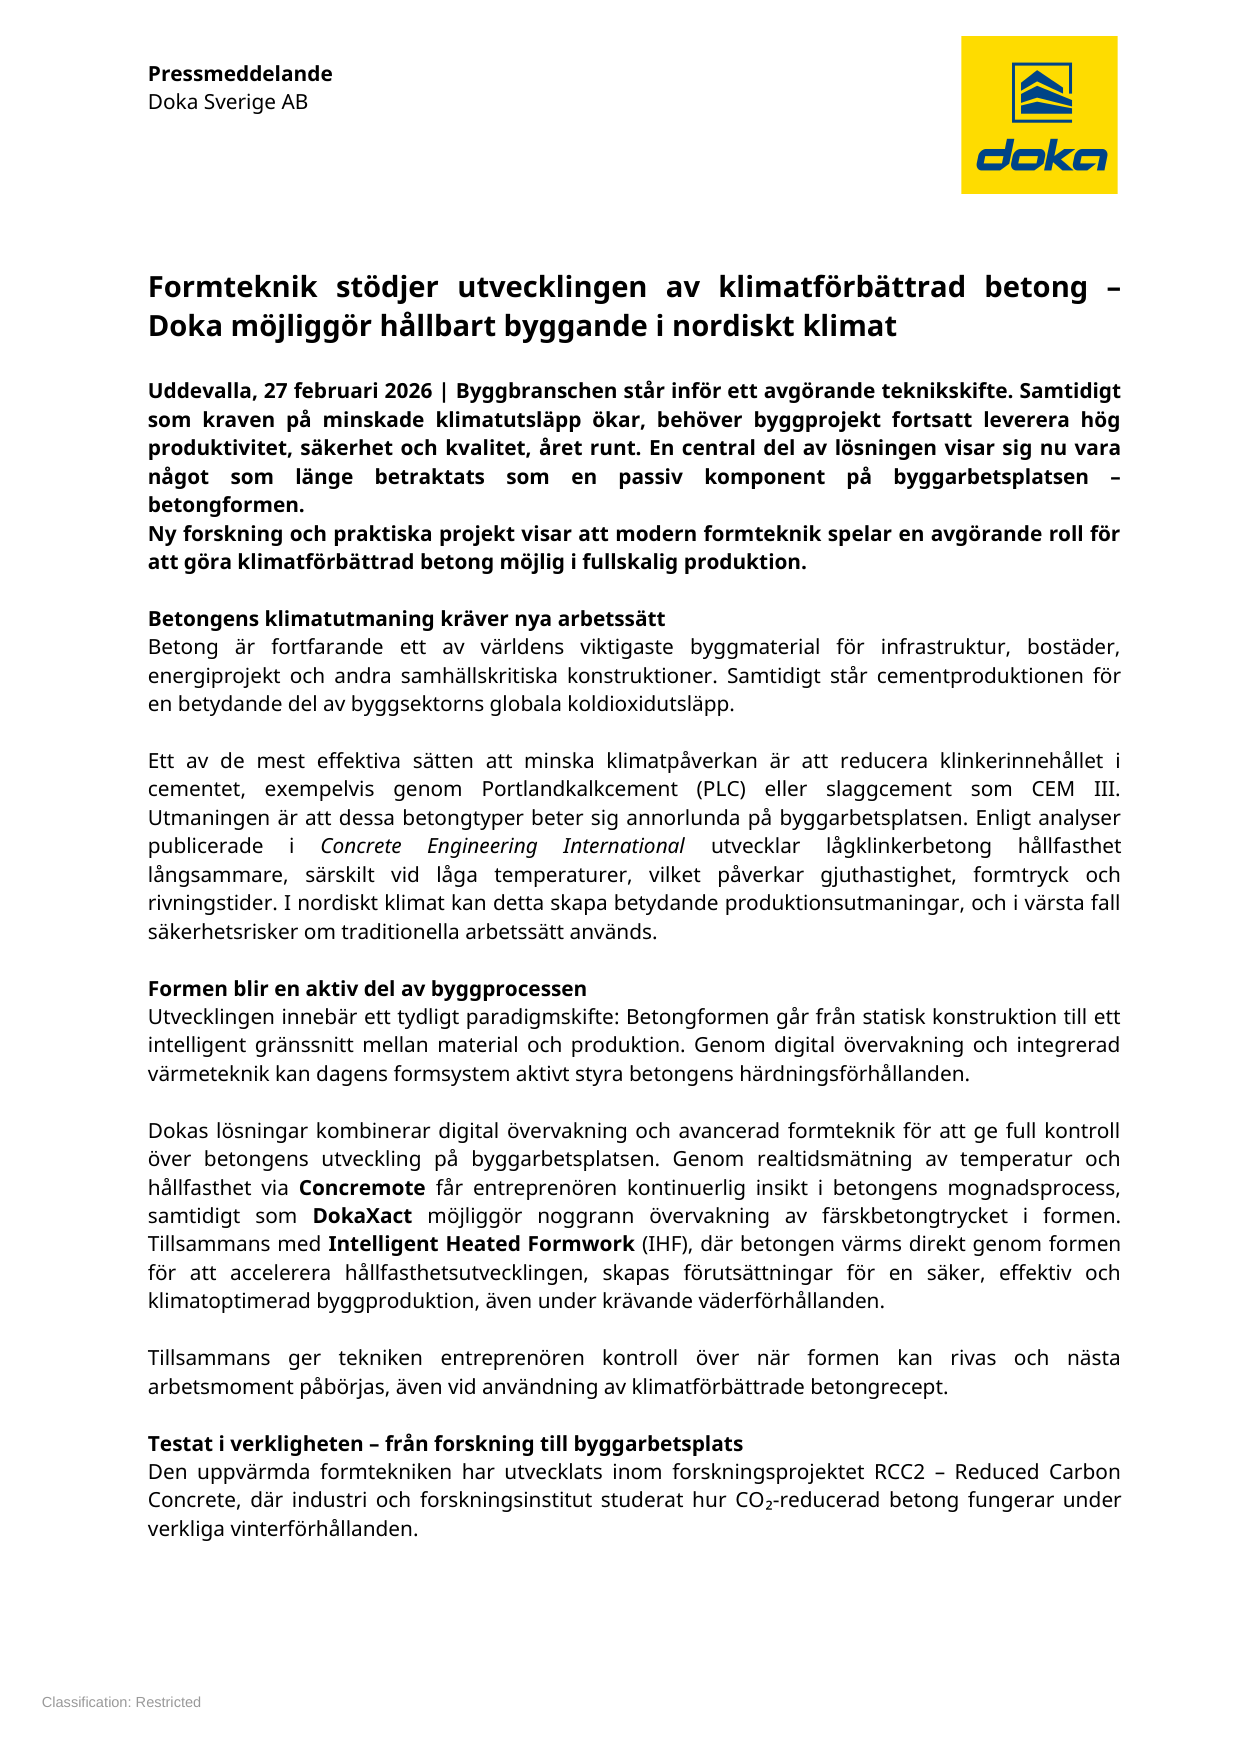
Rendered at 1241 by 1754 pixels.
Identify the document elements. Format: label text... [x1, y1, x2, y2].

text Ny forskning och praktiska projekt visar att modern formteknik spelar en avgörande roll för att göra klimatförbättrad betong möjlig i fullskalig produktion. [148, 519, 1122, 576]
text Formteknik stödjer utvecklingen av klimatförbättrad betong – Doka möjliggör hållbart byggande i nordiskt klimat [148, 266, 1122, 345]
text Betong är fortfarande ett av världens viktigaste byggmaterial för infrastruktur, bostäder, energiprojekt och andra samhällskritiska konstruktioner. Samtidigt står cementproduktionen för en betydande del av byggsektorns globala koldioxidutsläpp. [148, 632, 1122, 718]
text Ett av de mest effektiva sätten att minska klimatpåverkan är att reducera klinkerinnehållet i cementet, exempelvis genom Portlandkalkcement (PLC) eller slaggcement som CEM III. Utmaningen är att dessa betongtyper beter sig annorlunda på byggarbetsplatsen. Enligt analyser publicerade i Concrete Engineering International utvecklar lågklinkerbetong hållfasthet långsammare, särskilt vid låga temperaturer, vilket påverkar gjuthastighet, formtryck och rivningstider. I nordiskt klimat kan detta skapa betydande produktionsutmaningar, och i värsta fall säkerhetsrisker om traditionella arbetssätt används. [148, 746, 1122, 945]
text Uddevalla, 27 februari 2026 | Byggbranschen står inför ett avgörande teknikskifte. Samtidigt som kraven på minskade klimatutsläpp ökar, behöver byggprojekt fortsatt leverera hög produktivitet, säkerhet och kvalitet, året runt. En central del av lösningen visar sig nu vara något som länge betraktats som en passiv komponent på byggarbetsplatsen – betongformen. [148, 376, 1122, 519]
text Formen blir en aktiv del av byggprocessen [148, 974, 1122, 1002]
text Tillsammans ger tekniken entreprenören kontroll över när formen kan rivas och nästa arbetsmoment påbörjas, även vid användning av klimatförbättrade betongrecept. [148, 1343, 1122, 1400]
picture [961, 36, 1118, 194]
text Testat i verkligheten – från forskning till byggarbetsplats [148, 1429, 1122, 1457]
text Dokas lösningar kombinerar digital övervakning och avancerad formteknik för att ge full kontroll över betongens utveckling på byggarbetsplatsen. Genom realtidsmätning av temperatur och hållfasthet via Concremote får entreprenören kontinuerlig insikt i betongens mognadsprocess, samtidigt som DokaXact möjliggör noggrann övervakning av färskbetongtrycket i formen. Tillsammans med Intelligent Heated Formwork (IHF), där betongen värms direkt genom formen för att accelerera hållfasthetsutvecklingen, skapas förutsättningar för en säker, effektiv och klimatoptimerad byggproduktion, även under krävande väderförhållanden. [148, 1116, 1122, 1315]
text Den uppvärmda formtekniken har utvecklats inom forskningsprojektet RCC2 – Reduced Carbon Concrete, där industri och forskningsinstitut studerat hur CO₂-reducerad betong fungerar under verkliga vinterförhållanden. [148, 1457, 1122, 1542]
text Utvecklingen innebär ett tydligt paradigmskifte: Betongformen går från statisk konstruktion till ett intelligent gränssnitt mellan material och produktion. Genom digital övervakning och integrerad värmeteknik kan dagens formsystem aktivt styra betongens härdningsförhållanden. [148, 1002, 1122, 1087]
text Betongens klimatutmaning kräver nya arbetssätt [148, 604, 1122, 632]
